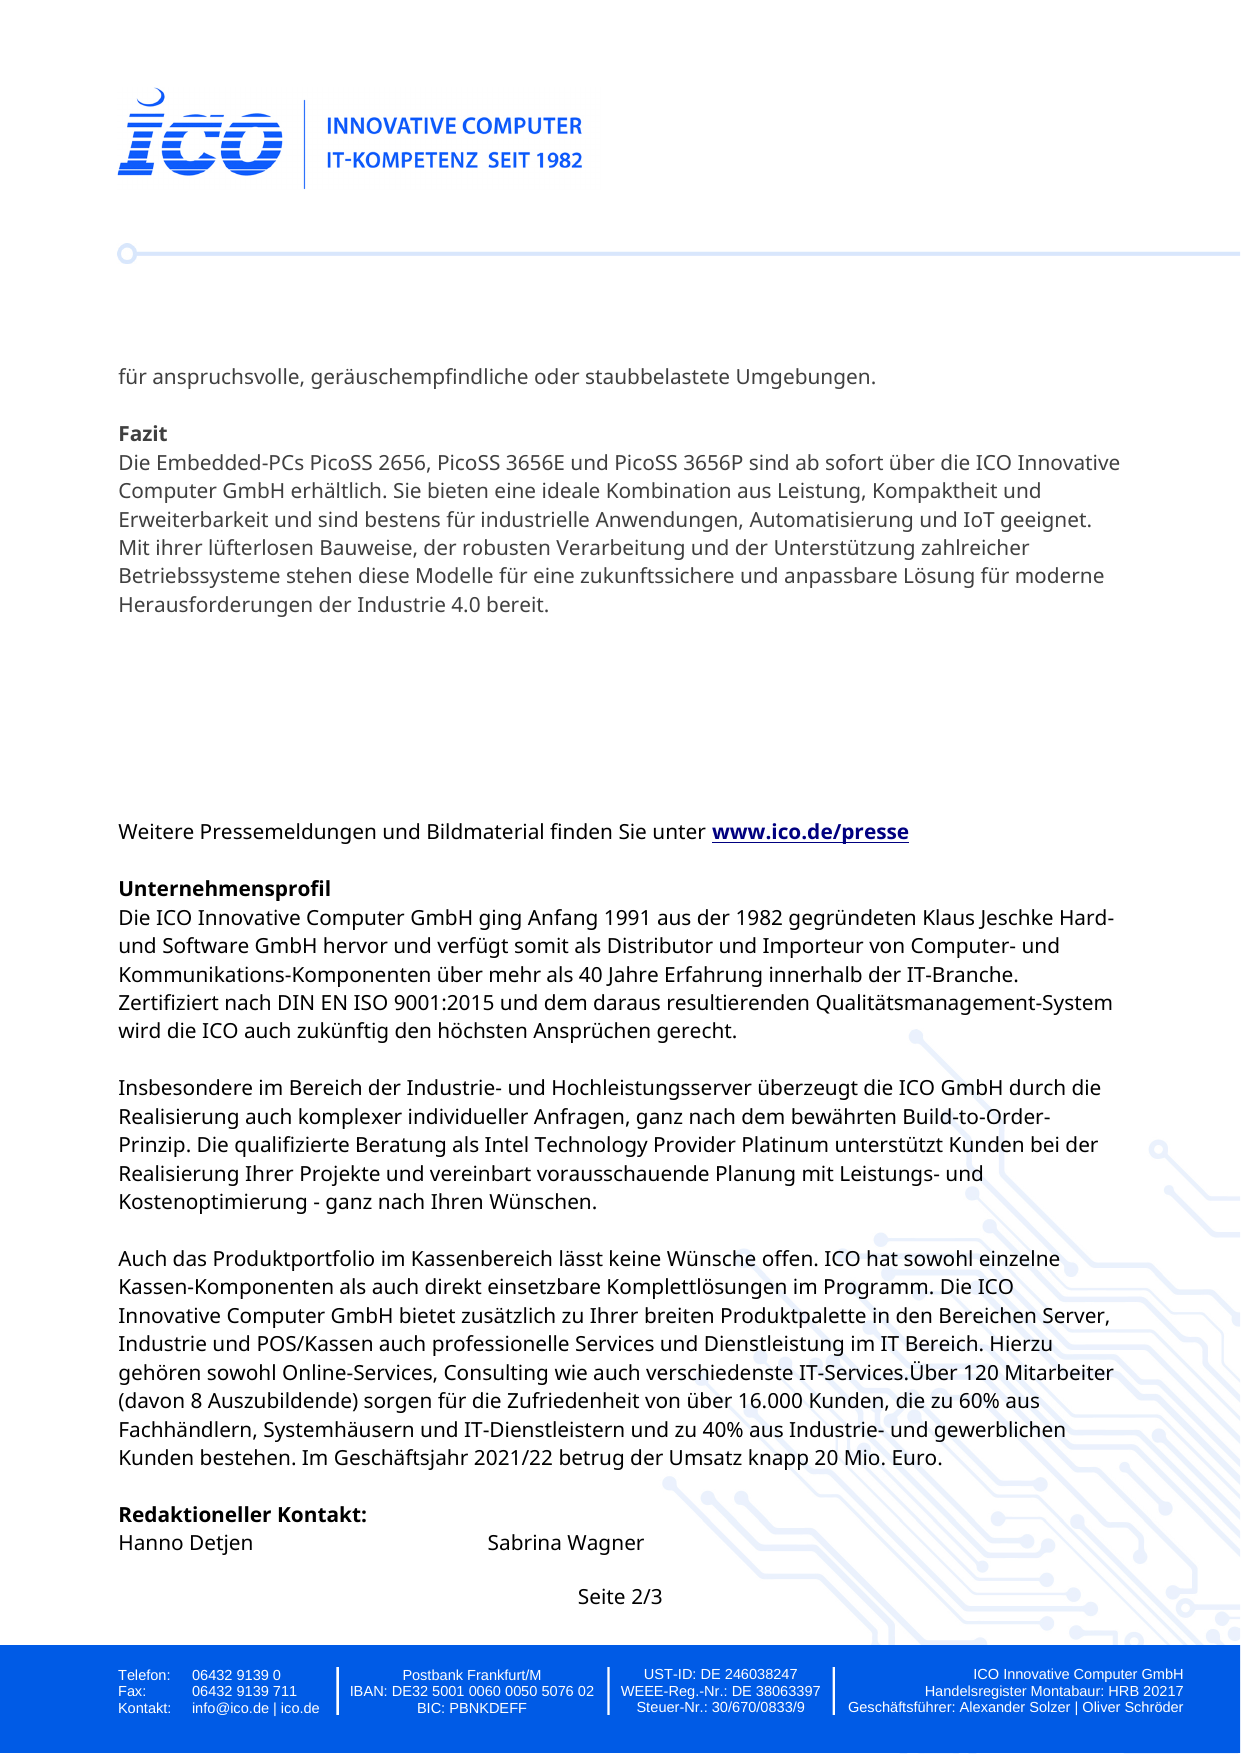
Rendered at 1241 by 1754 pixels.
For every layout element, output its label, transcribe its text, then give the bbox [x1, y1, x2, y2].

picture [0, 1028, 1241, 1754]
text Insbesondere im Bereich der Industrie- und Hochleistungsserver überzeugt die ICO GmbH durch die Realisierung auch komplexer individueller Anfragen, ganz nach dem bewährten Build-to-Order-Prinzip. Die qualifizierte Beratung als Intel Technology Provider Platinum unterstützt Kunden bei der Realisierung Ihrer Projekte und vereinbart vorausschauende Planung mit Leistungs- und Kostenoptimierung - ganz nach Ihren Wünschen. [118, 1073, 1122, 1216]
picture [117, 87, 601, 190]
text Die Embedded-PCs PicoSS 2656, PicoSS 3656E und PicoSS 3656P sind ab sofort über die ICO Innovative Computer GmbH erhältlich. Sie bieten eine ideale Kombination aus Leistung, Kompaktheit und Erweiterbarkeit und sind bestens für industrielle Anwendungen, Automatisierung und IoT geeignet. Mit ihrer lüfterlosen Bauweise, der robusten Verarbeitung und der Unterstützung zahlreicher Betriebssysteme stehen diese Modelle für eine zukunftssichere und anpassbare Lösung für moderne Herausforderungen der Industrie 4.0 bereit. [118, 448, 1122, 618]
text Weitere Pressemeldungen und Bildmaterial finden Sie unter www.ico.de/presse [118, 817, 1122, 846]
text Unternehmensprofil [118, 874, 1122, 903]
text Auch das Produktportfolio im Kassenbereich lässt keine Wünsche offen. ICO hat sowohl einzelne Kassen-Komponenten als auch direkt einsetzbare Komplettlösungen im Programm. Die ICO Innovative Computer GmbH bietet zusätzlich zu Ihrer breiten Produktpalette in den Bereichen Server, Industrie und POS/Kassen auch professionelle Services und Dienstleistung im IT Bereich. Hierzu gehören sowohl Online-Services, Consulting wie auch verschiedenste IT-Services.Über 120 Mitarbeiter (davon 8 Auszubildende) sorgen für die Zufriedenheit von über 16.000 Kunden, die zu 60% aus Fachhändlern, Systemhäusern und IT-Dienstleistern und zu 40% aus Industrie- und gewerblichen Kunden bestehen. Im Geschäftsjahr 2021/22 betrug der Umsatz knapp 20 Mio. Euro. [118, 1244, 1122, 1472]
text Die ICO Innovative Computer GmbH ging Anfang 1991 aus der 1982 gegründeten Klaus Jeschke Hard- und Software GmbH hervor und verfügt somit als Distributor und Importeur von Computer- und Kommunikations-Komponenten über mehr als 40 Jahre Erfahrung innerhalb der IT-Branche. Zertifiziert nach DIN EN ISO 9001:2015 und dem daraus resultierenden Qualitätsmanagement-System wird die ICO auch zukünftig den höchsten Ansprüchen gerecht. [118, 903, 1122, 1045]
picture [111, 243, 1241, 264]
text Hanno Detjen Sabrina Wagner Marketingleiter Marketing Assistentin‎ [118, 1528, 1122, 1557]
text Fazit [118, 419, 1122, 448]
text Redaktioneller Kontakt: [118, 1500, 1122, 1528]
